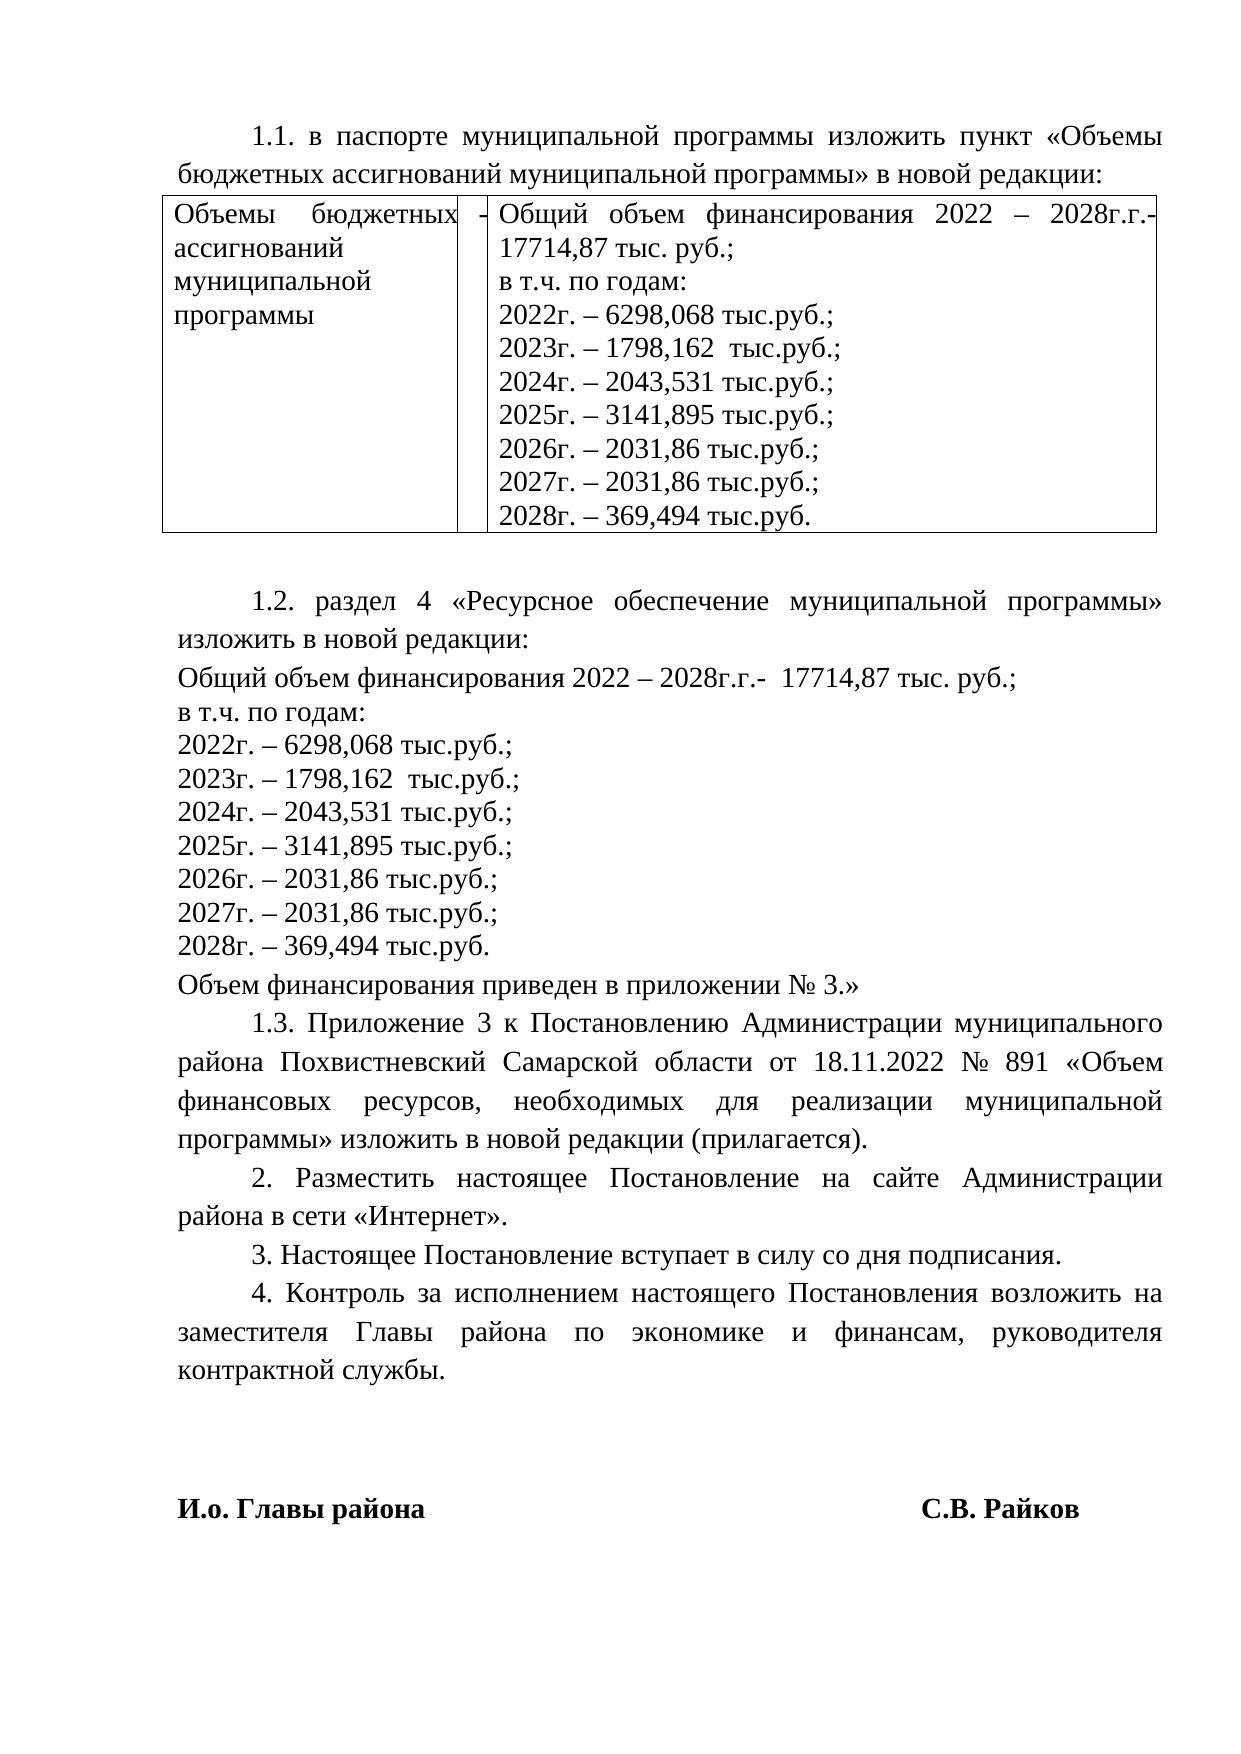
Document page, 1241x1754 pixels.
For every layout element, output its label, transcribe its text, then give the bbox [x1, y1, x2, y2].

text И.о. Главы района С.В. Райков [177, 1492, 1163, 1525]
text 2025г. – 3141,895 тыс.руб.; [177, 828, 1163, 861]
text 2027г. – 2031,86 тыс.руб.; [177, 895, 1163, 928]
text Объем финансирования приведен в приложении № 3.» [177, 967, 1163, 1001]
text 1.3. Приложение 3 к Постановлению Администрации муниципального района Похвистневский Самарской области от 18.11.2022 № 891 «Объем финансовых ресурсов, необходимых для реализации муниципальной программы» изложить в новой редакции (прилагается). [177, 1006, 1163, 1155]
text Общий объем финансирования 2022 – 2028г.г.- 17714,87 тыс. руб.; [177, 660, 1163, 694]
text 2024г. – 2043,531 тыс.руб.; [177, 794, 1163, 828]
text 4. Контроль за исполнением настоящего Постановления возложить на заместителя Главы района по экономике и финансам, руководителя контрактной службы. [177, 1275, 1163, 1386]
table_header - [458, 196, 487, 532]
text 2026г. – 2031,86 тыс.руб.; [177, 861, 1163, 895]
text 3. Настоящее Постановление вступает в силу со дня подписания. [177, 1237, 1163, 1270]
text 1.1. в паспорте муниципальной программы изложить пункт «Объемы бюджетных ассигнований муниципальной программы» в новой редакции: [177, 118, 1163, 190]
text в т.ч. по годам: [177, 694, 1163, 727]
text 2022г. – 6298,068 тыс.руб.; [177, 727, 1163, 761]
text 1.2. раздел 4 «Ресурсное обеспечение муниципальной программы» изложить в новой редакции: [177, 583, 1163, 655]
text 2. Разместить настоящее Постановление на сайте Администрации района в сети «Интернет». [177, 1160, 1163, 1232]
text 2023г. – 1798,162 тыс.руб.; [177, 761, 1163, 794]
text 2028г. – 369,494 тыс.руб. [177, 928, 1163, 962]
table_header Общий объем финансирования 2022 – 2028г.г.- 17714,87 тыс. руб.; в т.ч. по годам: 2022г. – 6298,068 тыс.руб.; 2023г. – 1798,162 тыс.руб.; 2024г. – 2043,531 тыс.руб.; 2025г. – 3141,895 тыс.руб.; 2026г. – 2031,86 тыс.руб.; 2027г. – 2031,86 тыс.руб.; 2028г. – 369,494 тыс.руб. [488, 196, 1156, 532]
table_header Объемы бюджетных ассигнований муниципальной программы [163, 196, 457, 532]
